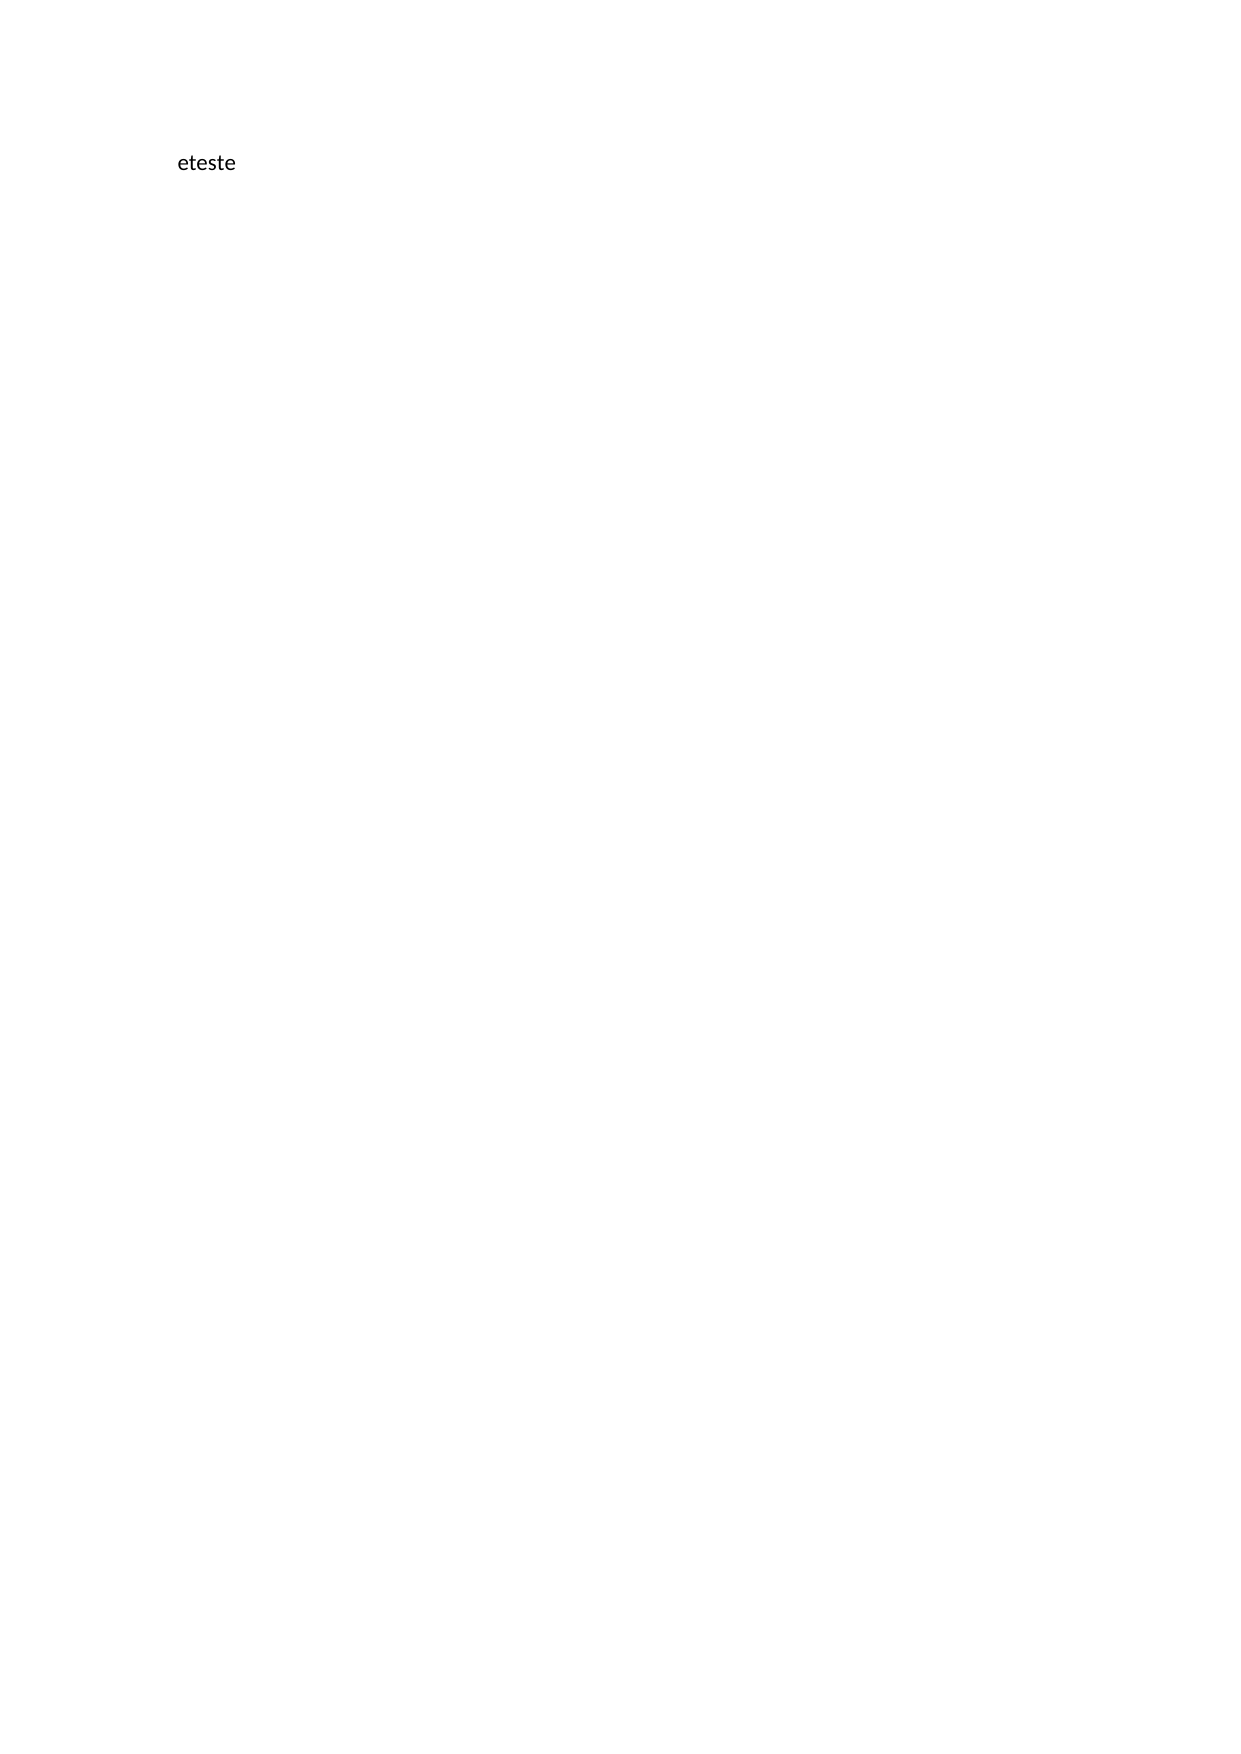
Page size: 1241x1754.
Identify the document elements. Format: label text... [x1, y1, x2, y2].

text eteste [177, 148, 1063, 176]
